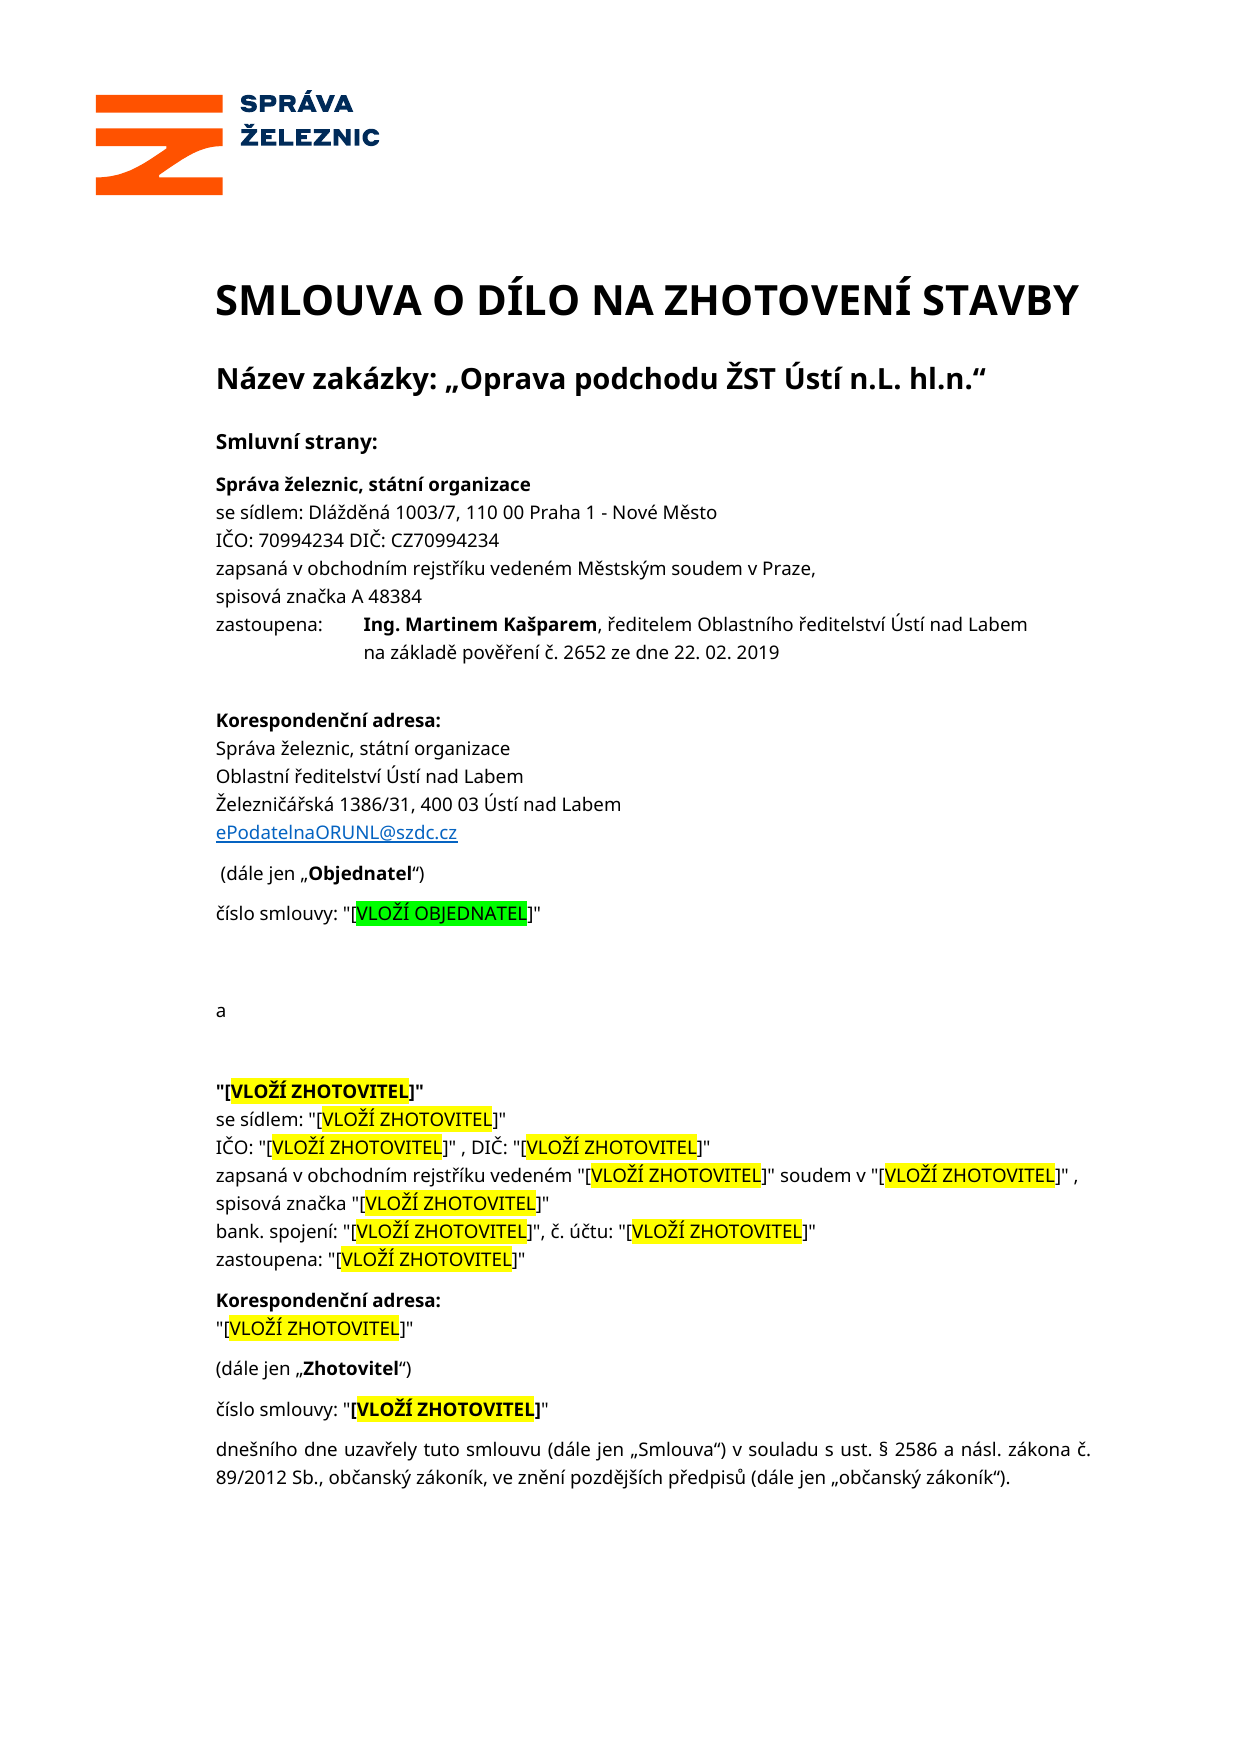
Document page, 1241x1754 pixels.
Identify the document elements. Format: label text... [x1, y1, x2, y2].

text na základě pověření č. 2652 ze dne 22. 02. 2019 [289, 639, 1093, 664]
text dnešního dne uzavřely tuto smlouvu (dále jen „Smlouva“) v souladu s ust. § 2586 a násl. zákona č. 89/2012 Sb., občanský zákoník, ve znění pozdějších předpisů (dále jen „občanský zákoník“). [216, 1437, 1093, 1490]
text a [216, 997, 1093, 1023]
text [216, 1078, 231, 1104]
text se sídlem: "[VLOŽÍ ZHOTOVITEL]" [492, 1106, 1093, 1132]
text "[VLOŽÍ ZHOTOVITEL]" [399, 1315, 1093, 1341]
text spisová značka "[VLOŽÍ ZHOTOVITEL]" [536, 1190, 1093, 1216]
text číslo smlouvy: "[VLOŽÍ OBJEDNATEL]" [216, 901, 356, 926]
text Železničářská 1386/31, 400 03 Ústí nad Labem [216, 792, 1093, 817]
text číslo smlouvy: "[VLOŽÍ ZHOTOVITEL]" [216, 1396, 357, 1422]
text IČO: "[VLOŽÍ ZHOTOVITEL]" , DIČ: "[VLOŽÍ ZHOTOVITEL]" [697, 1134, 1093, 1160]
text spisová značka A 48384 [216, 583, 1093, 608]
text se sídlem: "[VLOŽÍ ZHOTOVITEL]" [216, 1106, 322, 1132]
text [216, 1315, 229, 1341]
text Korespondenční adresa: [216, 1287, 1093, 1312]
text zastoupena: Ing. Martinem Kašparem, ředitelem Oblastního ředitelství Ústí nad Labem [216, 611, 1093, 637]
text zastoupena: "[VLOŽÍ ZHOTOVITEL]" [216, 1246, 341, 1272]
text zapsaná v obchodním rejstříku vedeném Městským soudem v Praze, [216, 555, 1093, 581]
text zastoupena: "[VLOŽÍ ZHOTOVITEL]" [512, 1246, 1093, 1272]
text číslo smlouvy: "[VLOŽÍ ZHOTOVITEL]" [534, 1396, 1093, 1422]
text Název zakázky: „Oprava podchodu ŽST Ústí n.L. hl.n.“ [216, 358, 1093, 398]
text spisová značka "[VLOŽÍ ZHOTOVITEL]" [216, 1190, 365, 1216]
text Správa železnic, státní organizace [216, 471, 1093, 496]
text bank. spojení: "[VLOŽÍ ZHOTOVITEL]", č. účtu: "[VLOŽÍ ZHOTOVITEL]" [216, 1218, 1093, 1244]
text Smluvní strany: [216, 427, 1093, 456]
text (dále jen „Objednatel“) [216, 860, 1093, 886]
text zapsaná v obchodním rejstříku vedeném "[VLOŽÍ ZHOTOVITEL]" soudem v "[VLOŽÍ ZHOTOVITEL]" , [216, 1162, 1093, 1188]
text (dále jen „Zhotovitel“) [216, 1356, 1093, 1381]
text "[VLOŽÍ ZHOTOVITEL]" [409, 1078, 1093, 1104]
text ePodatelnaORUNL@szdc.cz [216, 820, 1093, 845]
text Korespondenční adresa: [216, 708, 1093, 733]
text se sídlem: Dlážděná 1003/7, 110 00 Praha 1 - Nové Město [216, 499, 1093, 524]
text SMLOUVA O DÍLO NA ZHOTOVENÍ STAVBY [216, 271, 1093, 328]
text číslo smlouvy: "[VLOŽÍ OBJEDNATEL]" [527, 901, 1093, 926]
text Oblastní ředitelství Ústí nad Labem [216, 764, 1093, 789]
text IČO: 70994234 DIČ: CZ70994234 [216, 527, 1093, 552]
text Správa železnic, státní organizace [216, 736, 1093, 761]
